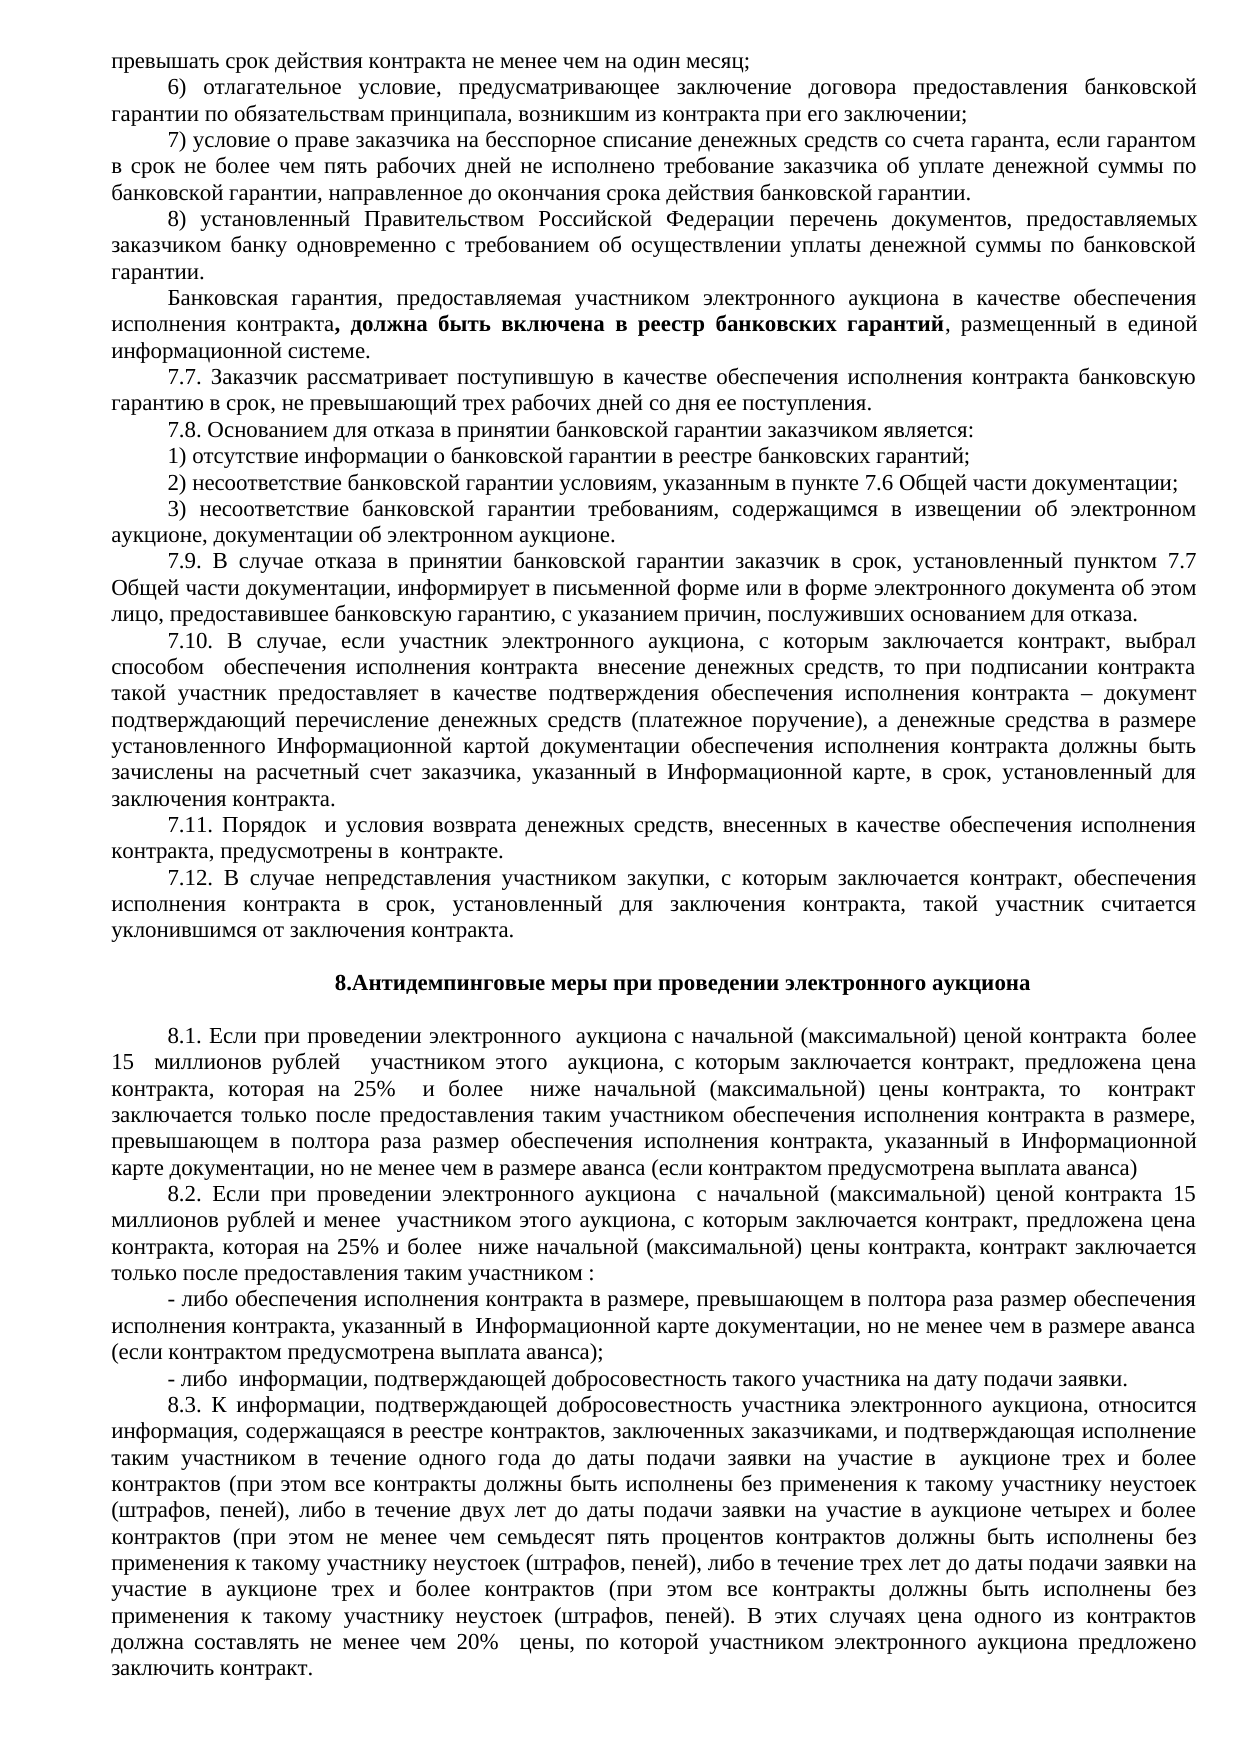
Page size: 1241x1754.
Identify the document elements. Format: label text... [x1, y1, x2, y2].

text 8.3. К информации, подтверждающей добросовестность участника электронного аукциона, относится информация, содержащаяся в реестре контрактов, заключенных заказчиками, и подтверждающая исполнение таким участником в течение одного года до даты подачи заявки на участие в аукционе трех и более контрактов (при этом все контракты должны быть исполнены без применения к такому участнику неустоек (штрафов, пеней), либо в течение двух лет до даты подачи заявки на участие в аукционе четырех и более контрактов (при этом не менее чем семьдесят пять процентов контрактов должны быть исполнены без применения к такому участнику неустоек (штрафов, пеней), либо в течение трех лет до даты подачи заявки на участие в аукционе трех и более контрактов (при этом все контракты должны быть исполнены без применения к такому участнику неустоек (штрафов, пеней). В этих случаях цена одного из контрактов должна составлять не менее чем 20% цены, по которой участником электронного аукциона предложено заключить контракт. [111, 1391, 1198, 1681]
text 7.10. В случае, если участник электронного аукциона, с которым заключается контракт, выбрал способом обеспечения исполнения контракта внесение денежных средств, то при подписании контракта такой участник предоставляет в качестве подтверждения обеспечения исполнения контракта – документ подтверждающий перечисление денежных средств (платежное поручение), а денежные средства в размере установленного Информационной картой документации обеспечения исполнения контракта должны быть зачислены на расчетный счет заказчика, указанный в Информационной карте, в срок, установленный для заключения контракта. [111, 627, 1198, 811]
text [111, 47, 1198, 73]
text 7.11. Порядок и условия возврата денежных средств, внесенных в качестве обеспечения исполнения контракта, предусмотрены в контракте. [111, 811, 1198, 864]
text 8) установленный Правительством Российской Федерации перечень документов, предоставляемых заказчиком банку одновременно с требованием об осуществлении уплаты денежной суммы по банковской гарантии. [111, 205, 1198, 284]
text 8.1. Если при проведении электронного аукциона с начальной (максимальной) ценой контракта более 15 миллионов рублей участником этого аукциона, с которым заключается контракт, предложена цена контракта, которая на 25% и более ниже начальной (максимальной) цены контракта, то контракт заключается только после предоставления таким участником обеспечения исполнения контракта в размере, превышающем в полтора раза размер обеспечения исполнения контракта, указанный в Информационной карте документации, но не менее чем в размере аванса (если контрактом предусмотрена выплата аванса) [111, 1022, 1198, 1180]
text 3) несоответствие банковской гарантии требованиям, содержащимся в извещении об электронном аукционе, документации об электронном аукционе. [111, 495, 1198, 548]
text 1) отсутствие информации о банковской гарантии в реестре банковских гарантий; [111, 442, 1198, 468]
text 7) условие о праве заказчика на бесспорное списание денежных средств со счета гаранта, если гарантом в срок не более чем пять рабочих дней не исполнено требование заказчика об уплате денежной суммы по банковской гарантии, направленное до окончания срока действия банковской гарантии. [111, 126, 1198, 205]
text - либо информации, подтверждающей добросовестность такого участника на дату подачи заявки. [111, 1364, 1198, 1391]
text 7.9. В случае отказа в принятии банковской гарантии заказчик в срок, установленный пунктом 7.7 Общей части документации, информирует в письменной форме или в форме электронного документа об этом лицо, предоставившее банковскую гарантию, с указанием причин, послуживших основанием для отказа. [111, 548, 1198, 627]
text 8.Антидемпинговые меры при проведении электронного аукциона [111, 969, 1198, 996]
text 2) несоответствие банковской гарантии условиям, указанным в пункте 7.6 Общей части документации; [111, 468, 1198, 495]
text Банковская гарантия, предоставляемая участником электронного аукциона в качестве обеспечения исполнения контракта, должна быть включена в реестр банковских гарантий, размещенный в единой информационной системе. [111, 284, 1198, 363]
text 7.8. Основанием для отказа в принятии банковской гарантии заказчиком является: [111, 416, 1198, 442]
text - либо обеспечения исполнения контракта в размере, превышающем в полтора раза размер обеспечения исполнения контракта, указанный в Информационной карте документации, но не менее чем в размере аванса (если контрактом предусмотрена выплата аванса); [111, 1286, 1198, 1364]
text 7.7. Заказчик рассматривает поступившую в качестве обеспечения исполнения контракта банковскую гарантию в срок, не превышающий трех рабочих дней со дня ее поступления. [111, 363, 1198, 416]
text 8.2. Если при проведении электронного аукциона с начальной (максимальной) ценой контракта 15 миллионов рублей и менее участником этого аукциона, с которым заключается контракт, предложена цена контракта, которая на 25% и более ниже начальной (максимальной) цены контракта, контракт заключается только после предоставления таким участником : [111, 1180, 1198, 1286]
text 6) отлагательное условие, предусматривающее заключение договора предоставления банковской гарантии по обязательствам принципала, возникшим из контракта при его заключении; [111, 73, 1198, 126]
text 7.12. В случае непредставления участником закупки, с которым заключается контракт, обеспечения исполнения контракта в срок, установленный для заключения контракта, такой участник считается уклонившимся от заключения контракта. [111, 864, 1198, 943]
